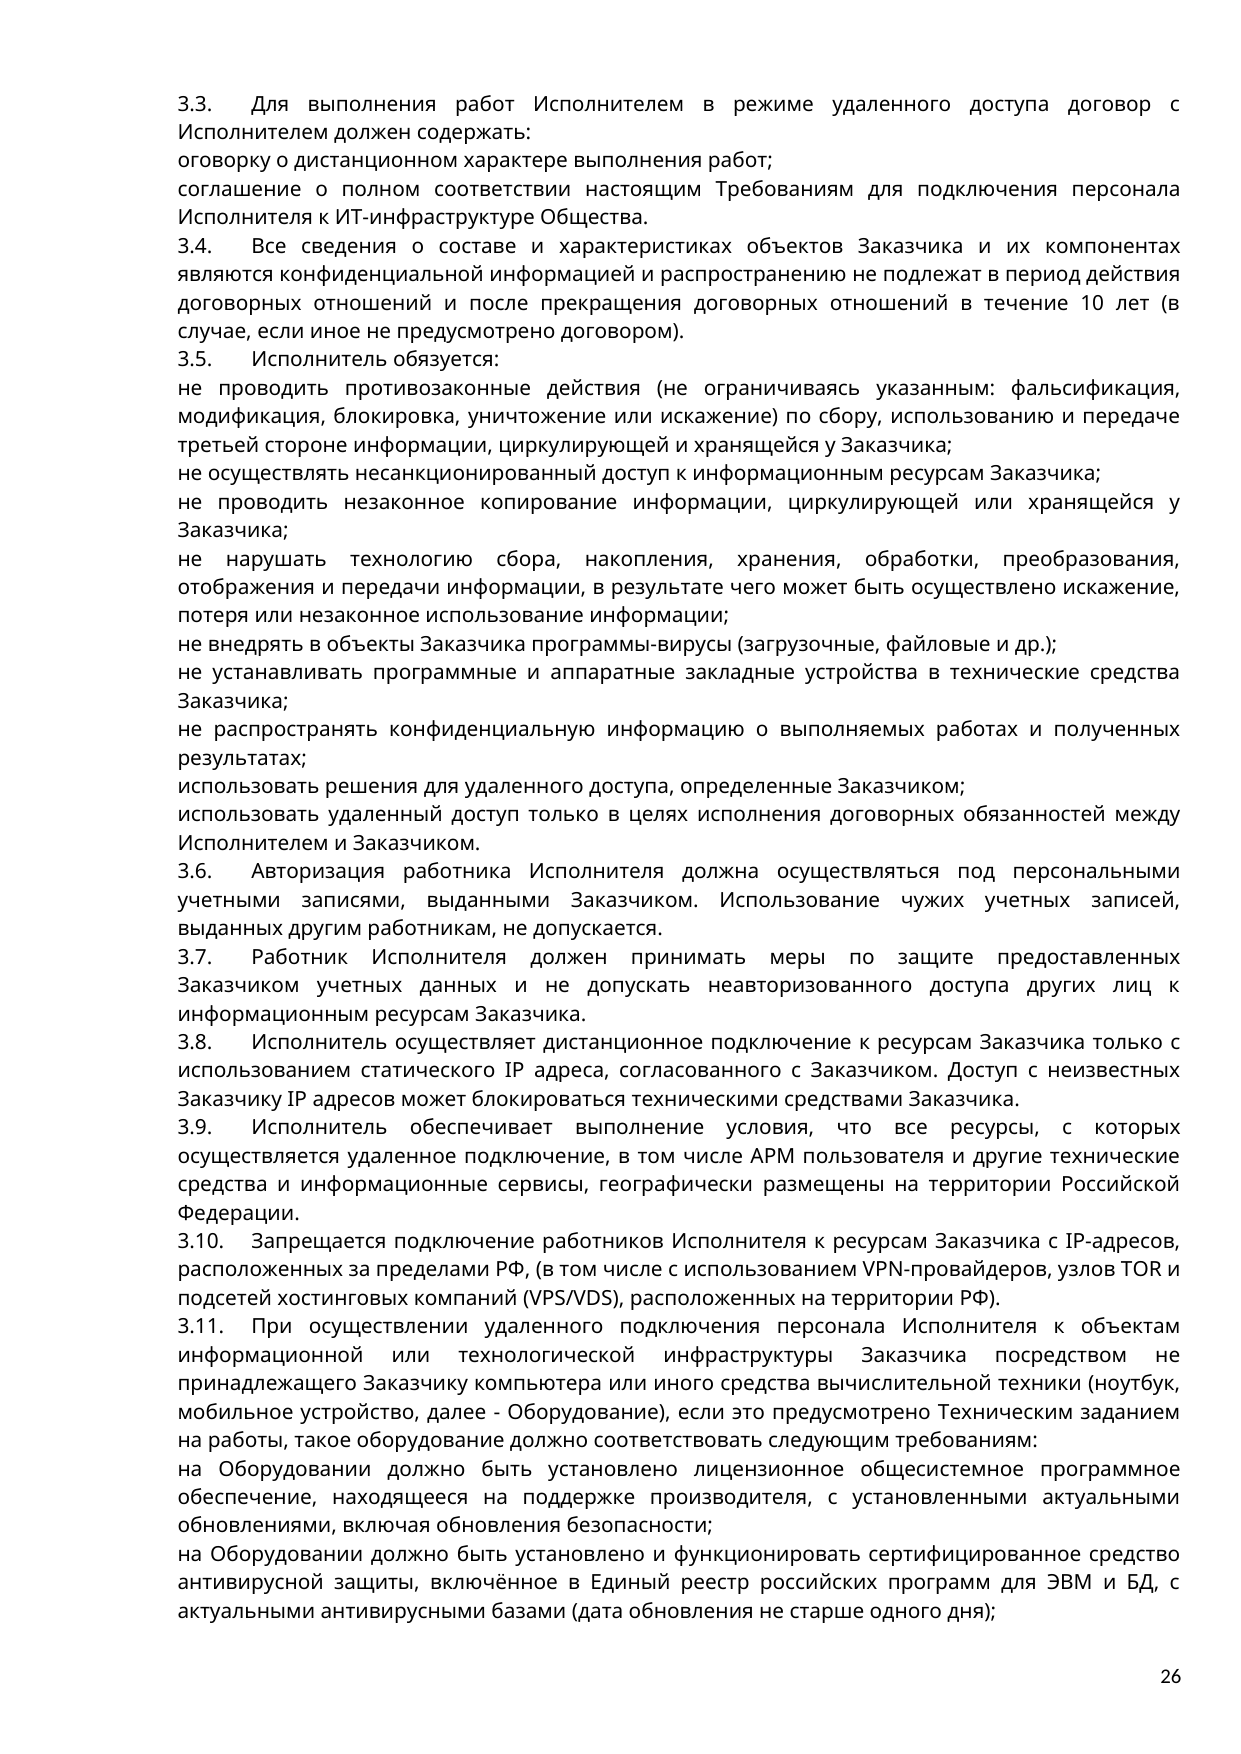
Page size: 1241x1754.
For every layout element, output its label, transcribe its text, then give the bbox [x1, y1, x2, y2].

text оговорку о дистанционном характере выполнения работ; [177, 146, 1181, 174]
text соглашение о полном соответствии настоящим Требованиям для подключения персонала Исполнителя к ИТ-инфраструктуре Общества. [177, 174, 1181, 231]
text использовать решения для удаленного доступа, определенные Заказчиком; [177, 771, 1181, 799]
text использовать удаленный доступ только в целях исполнения договорных обязанностей между Исполнителем и Заказчиком. [177, 799, 1181, 856]
text на Оборудовании должно быть установлено лицензионное общесистемное программное обеспечение, находящееся на поддержке производителя, с установленными актуальными обновлениями, включая обновления безопасности; [177, 1454, 1181, 1539]
text не нарушать технологию сбора, накопления, хранения, обработки, преобразования, отображения и передачи информации, в результате чего может быть осуществлено искажение, потеря или незаконное использование информации; [177, 544, 1181, 629]
text не устанавливать программные и аппаратные закладные устройства в технические средства Заказчика; [177, 657, 1181, 714]
text не распространять конфиденциальную информацию о выполняемых работах и полученных результатах; [177, 714, 1181, 771]
list Работник Исполнителя должен принимать меры по защите предоставленных Заказчиком учетных данных и не допускать неавторизованного доступа других лиц к информационным ресурсам Заказчика. [177, 942, 1181, 1027]
list Авторизация работника Исполнителя должна осуществляться под персональными учетными записями, выданными Заказчиком. Использование чужих учетных записей, выданных другим работникам, не допускается. [177, 856, 1181, 942]
text не проводить незаконное копирование информации, циркулирующей или хранящейся у Заказчика; [177, 487, 1181, 544]
text не проводить противозаконные действия (не ограничиваясь указанным: фальсификация, модификация, блокировка, уничтожение или искажение) по сбору, использованию и передаче третьей стороне информации, циркулирующей и хранящейся у Заказчика; [177, 373, 1181, 458]
text на Оборудовании должно быть установлено и функционировать сертифицированное средство антивирусной защиты, включённое в Единый реестр российских программ для ЭВМ и БД, с актуальными антивирусными базами (дата обновления не старше одного дня); [177, 1539, 1181, 1624]
list При осуществлении удаленного подключения персонала Исполнителя к объектам информационной или технологической инфраструктуры Заказчика посредством не принадлежащего Заказчику компьютера или иного средства вычислительной техники (ноутбук, мобильное устройство, далее - Оборудование), если это предусмотрено Техническим заданием на работы, такое оборудование должно соответствовать следующим требованиям: [177, 1311, 1181, 1454]
list Для выполнения работ Исполнителем в режиме удаленного доступа договор с Исполнителем должен содержать: [177, 89, 1181, 146]
list Запрещается подключение работников Исполнителя к ресурсам Заказчика с IP-адресов, расположенных за пределами РФ, (в том числе с использованием VPN-провайдеров, узлов TOR и подсетей хостинговых компаний (VPS/VDS), расположенных на территории РФ). [177, 1226, 1181, 1311]
list Исполнитель обеспечивает выполнение условия, что все ресурсы, с которых осуществляется удаленное подключение, в том числе АРМ пользователя и другие технические средства и информационные сервисы, географически размещены на территории Российской Федерации. [177, 1112, 1181, 1226]
list Исполнитель осуществляет дистанционное подключение к ресурсам Заказчика только с использованием статического IP адреса, согласованного с Заказчиком. Доступ с неизвестных Заказчику IP адресов может блокироваться техническими средствами Заказчика. [177, 1027, 1181, 1112]
list Исполнитель обязуется: [177, 344, 1181, 373]
text не осуществлять несанкционированный доступ к информационным ресурсам Заказчика; [177, 458, 1181, 487]
text не внедрять в объекты Заказчика программы-вирусы (загрузочные, файловые и др.); [177, 629, 1181, 657]
list Все сведения о составе и характеристиках объектов Заказчика и их компонентах являются конфиденциальной информацией и распространению не подлежат в период действия договорных отношений и после прекращения договорных отношений в течение 10 лет (в случае, если иное не предусмотрено договором). [177, 231, 1181, 344]
